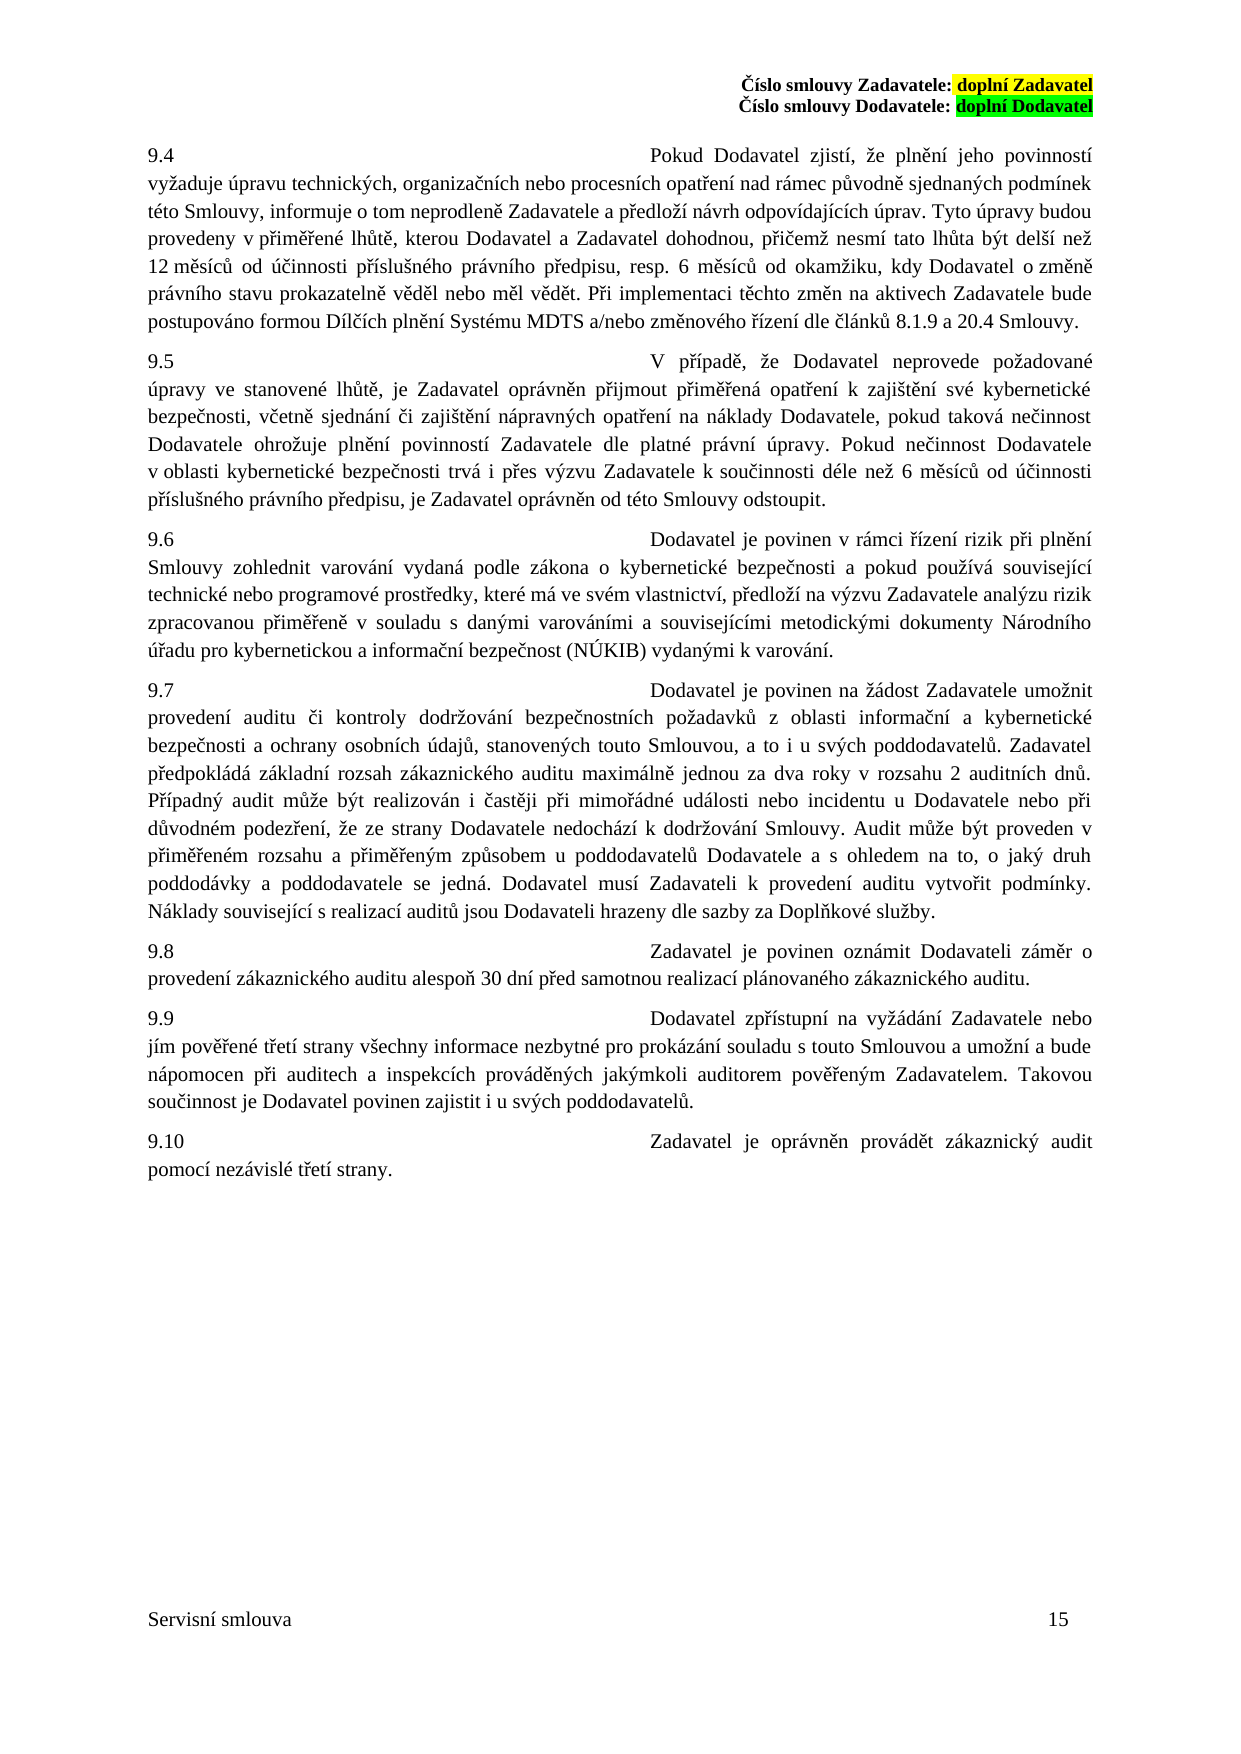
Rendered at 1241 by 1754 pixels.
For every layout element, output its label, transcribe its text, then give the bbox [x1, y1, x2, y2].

subtitle Zadavatel je povinen oznámit Dodavateli záměr o provedení zákaznického auditu alespoň 30 dní před samotnou realizací plánovaného zákaznického auditu. [148, 939, 1093, 990]
subtitle Dodavatel je povinen na žádost Zadavatele umožnit provedení auditu či kontroly dodržování bezpečnostních požadavků z oblasti informační a kybernetické bezpečnosti a ochrany osobních údajů, stanovených touto Smlouvou, a to i u svých poddodavatelů. Zadavatel předpokládá základní rozsah zákaznického auditu maximálně jednou za dva roky v rozsahu 2 auditních dnů. Případný audit může být realizován i častěji při mimořádné události nebo incidentu u Dodavatele nebo při důvodném podezření, že ze strany Dodavatele nedochází k dodržování Smlouvy. Audit může být proveden v přiměřeném rozsahu a přiměřeným způsobem u poddodavatelů Dodavatele a s ohledem na to, o jaký druh poddodávky a poddodavatele se jedná. Dodavatel musí Zadavateli k provedení auditu vytvořit podmínky. Náklady související s realizací auditů jsou Dodavateli hrazeny dle sazby za Doplňkové služby. [148, 678, 1093, 923]
subtitle Zadavatel je oprávněn provádět zákaznický audit pomocí nezávislé třetí strany. [148, 1129, 1093, 1181]
subtitle Dodavatel zpřístupní na vyžádání Zadavatele nebo jím pověřené třetí strany všechny informace nezbytné pro prokázání souladu s touto Smlouvou a umožní a bude nápomocen při auditech a inspekcích prováděných jakýmkoli auditorem pověřeným Zadavatelem. Takovou součinnost je Dodavatel povinen zajistit i u svých poddodavatelů. [148, 1006, 1093, 1113]
subtitle Dodavatel je povinen v rámci řízení rizik při plnění Smlouvy zohlednit varování vydaná podle zákona o kybernetické bezpečnosti a pokud používá související technické nebo programové prostředky, které má ve svém vlastnictví, předloží na výzvu Zadavatele analýzu rizik zpracovanou přiměřeně v souladu s danými varováními a souvisejícími metodickými dokumenty Národního úřadu pro kybernetickou a informační bezpečnost (NÚKIB) vydanými k varování. [148, 527, 1093, 662]
subtitle Pokud Dodavatel zjistí, že plnění jeho povinností vyžaduje úpravu technických, organizačních nebo procesních opatření nad rámec původně sjednaných podmínek této Smlouvy, informuje o tom neprodleně Zadavatele a předloží návrh odpovídajících úprav. Tyto úpravy budou provedeny v přiměřené lhůtě, kterou Dodavatel a Zadavatel dohodnou, přičemž nesmí tato lhůta být delší než 12 měsíců od účinnosti příslušného právního předpisu, resp. 6 měsíců od okamžiku, kdy Dodavatel o změně právního stavu prokazatelně věděl nebo měl vědět. Při implementaci těchto změn na aktivech Zadavatele bude postupováno formou Dílčích plnění Systému MDTS a/nebo změnového řízení dle článků 8.1.9 a 20.4 Smlouvy. [148, 143, 1093, 333]
subtitle V případě, že Dodavatel neprovede požadované úpravy ve stanovené lhůtě, je Zadavatel oprávněn přijmout přiměřená opatření k zajištění své kybernetické bezpečnosti, včetně sjednání či zajištění nápravných opatření na náklady Dodavatele, pokud taková nečinnost Dodavatele ohrožuje plnění povinností Zadavatele dle platné právní úpravy. Pokud nečinnost Dodavatele v oblasti kybernetické bezpečnosti trvá i přes výzvu Zadavatele k součinnosti déle než 6 měsíců od účinnosti příslušného právního předpisu, je Zadavatel oprávněn od této Smlouvy odstoupit. [148, 349, 1093, 511]
